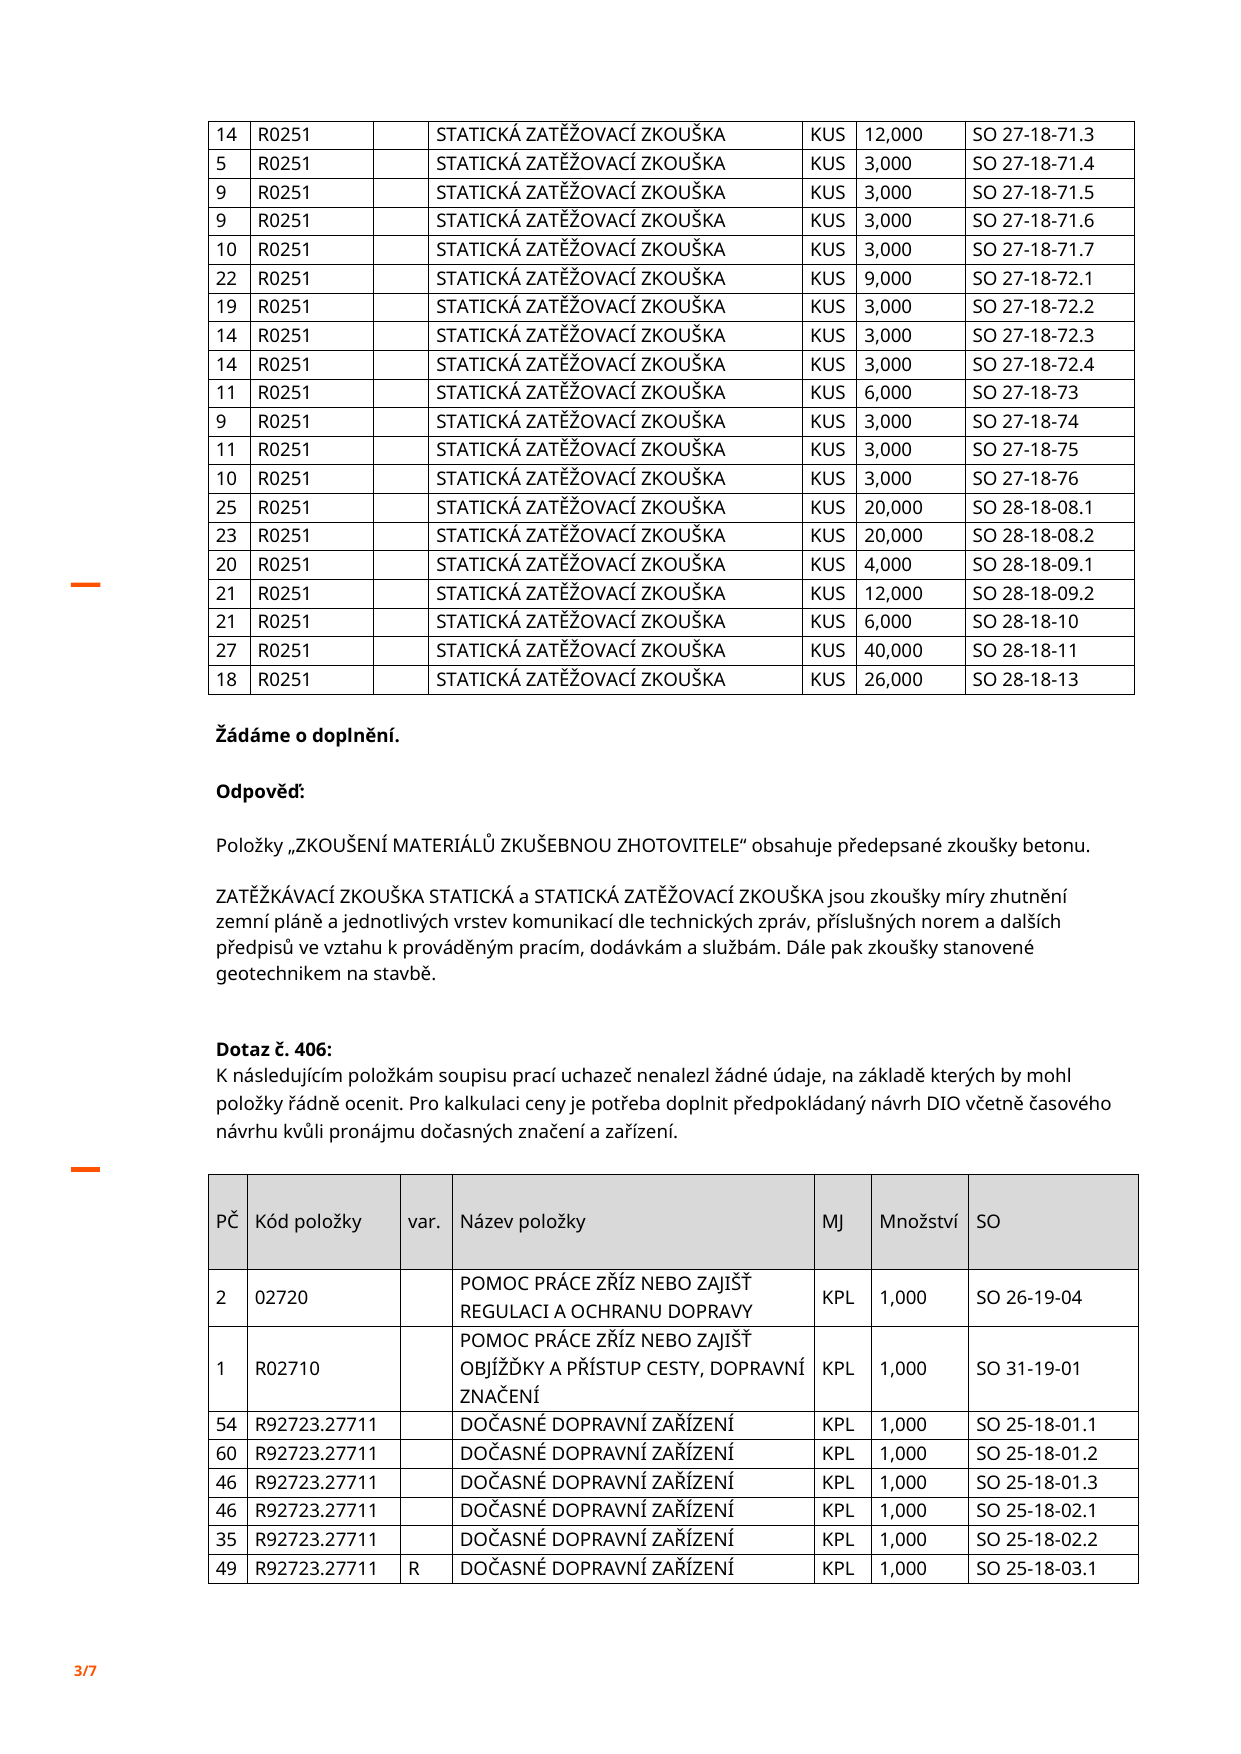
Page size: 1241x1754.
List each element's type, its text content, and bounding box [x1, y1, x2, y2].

table_cell STATICKÁ ZATĚŽOVACÍ ZKOUŠKA [429, 150, 802, 178]
table_cell R92723.27711 [248, 1555, 400, 1582]
table_cell SO 25-18-01.3 [969, 1469, 1138, 1497]
table_cell SO 28-18-10 [966, 609, 1134, 636]
table_cell 26,000 [857, 666, 965, 693]
table_cell R [401, 1555, 452, 1582]
table_cell 23 [209, 523, 250, 550]
table_cell [401, 1270, 452, 1326]
table_cell KUS [803, 265, 856, 292]
table_cell STATICKÁ ZATĚŽOVACÍ ZKOUŠKA [429, 294, 802, 321]
table_cell 3,000 [857, 322, 965, 350]
table_cell STATICKÁ ZATĚŽOVACÍ ZKOUŠKA [429, 465, 802, 493]
table_cell KPL [815, 1555, 871, 1582]
table_cell KUS [803, 351, 856, 378]
table_cell 3,000 [857, 236, 965, 264]
table_cell R92723.27711 [248, 1498, 400, 1525]
table_cell 3,000 [857, 465, 965, 493]
table_cell SO 27-18-71.4 [966, 150, 1134, 178]
table_cell [401, 1440, 452, 1468]
table_cell 3,000 [857, 351, 965, 378]
table_cell R0251 [251, 465, 373, 493]
table_cell R92723.27711 [248, 1526, 400, 1554]
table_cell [453, 1555, 814, 1582]
table_cell R0251 [251, 265, 373, 292]
table_cell 9 [209, 408, 250, 436]
table_cell [374, 580, 428, 608]
table_cell KUS [803, 437, 856, 464]
table_cell 1,000 [872, 1555, 968, 1582]
table_cell STATICKÁ ZATĚŽOVACÍ ZKOUŠKA [429, 437, 802, 464]
table_cell R0251 [251, 122, 373, 149]
table_cell [374, 523, 428, 550]
table_cell STATICKÁ ZATĚŽOVACÍ ZKOUŠKA [429, 523, 802, 550]
table_cell SO 27-18-72.2 [966, 294, 1134, 321]
table_cell SO 27-18-71.6 [966, 208, 1134, 235]
table_cell KUS [803, 322, 856, 350]
table_cell 3,000 [857, 437, 965, 464]
table_cell STATICKÁ ZATĚŽOVACÍ ZKOUŠKA [429, 609, 802, 636]
table_cell 11 [209, 380, 250, 407]
table_cell SO 27-18-72.4 [966, 351, 1134, 378]
table_cell KUS [803, 637, 856, 665]
table_cell [374, 408, 428, 436]
table_cell R0251 [251, 351, 373, 378]
table_cell 1,000 [872, 1327, 968, 1411]
table_cell DOČASNÉ DOPRAVNÍ ZAŘÍZENÍ [453, 1440, 814, 1468]
table_cell DOČASNÉ DOPRAVNÍ ZAŘÍZENÍ [453, 1469, 814, 1497]
table_cell KUS [803, 609, 856, 636]
table_header PČ [209, 1175, 247, 1269]
table_cell 46 [209, 1498, 247, 1525]
table_cell KUS [803, 580, 856, 608]
table_cell DOČASNÉ DOPRAVNÍ ZAŘÍZENÍ [453, 1498, 814, 1525]
table_cell SO 27-18-76 [966, 465, 1134, 493]
table_cell 2 [209, 1270, 247, 1326]
table_cell SO 25-18-03.1 [969, 1555, 1138, 1582]
table_cell STATICKÁ ZATĚŽOVACÍ ZKOUŠKA [429, 179, 802, 207]
table_cell KUS [803, 666, 856, 693]
table_cell 1 [209, 1327, 247, 1411]
table_cell KUS [803, 551, 856, 579]
table_cell [374, 465, 428, 493]
table_cell [374, 494, 428, 522]
table_cell SO 27-18-71.7 [966, 236, 1134, 264]
table_cell [374, 265, 428, 292]
table_cell 3,000 [857, 179, 965, 207]
table_cell POMOC PRÁCE ZŘÍZ NEBO ZAJIŠŤ REGULACI A OCHRANU DOPRAVY [453, 1270, 814, 1326]
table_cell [429, 122, 802, 149]
table_cell [374, 666, 428, 693]
table_cell 20,000 [857, 523, 965, 550]
table_cell STATICKÁ ZATĚŽOVACÍ ZKOUŠKA [429, 666, 802, 693]
table_cell SO 27-18-72.3 [966, 322, 1134, 350]
table_cell STATICKÁ ZATĚŽOVACÍ ZKOUŠKA [429, 265, 802, 292]
table_cell KUS [803, 150, 856, 178]
table_cell SO 25-18-01.1 [969, 1412, 1138, 1439]
table_cell 21 [209, 580, 250, 608]
table_cell STATICKÁ ZATĚŽOVACÍ ZKOUŠKA [429, 380, 802, 407]
table_cell 20 [209, 551, 250, 579]
table_cell R92723.27711 [248, 1412, 400, 1439]
text ZATĚŽKÁVACÍ ZKOUŠKA STATICKÁ a STATICKÁ ZATĚŽOVACÍ ZKOUŠKA jsou zkoušky míry zhutnění zemní pláně a jednotlivých vrstev komunikací dle technických zpráv, příslušných norem a dalších předpisů ve vztahu k prováděným pracím, dodávkám a službám. Dále pak zkoušky stanovené geotechnikem na stavbě. [216, 883, 1122, 985]
table_cell SO 27-18-73 [966, 380, 1134, 407]
table_cell KPL [815, 1469, 871, 1497]
table_cell 4,000 [857, 551, 965, 579]
table_cell [374, 122, 428, 149]
text K následujícím položkám soupisu prací uchazeč nenalezl žádné údaje, na základě kterých by mohl položky řádně ocenit. Pro kalkulaci ceny je potřeba doplnit předpokládaný návrh DIO včetně časového návrhu kvůli pronájmu dočasných značení a zařízení. [216, 1062, 1122, 1143]
table_cell [401, 1498, 452, 1525]
table_cell SO 26-19-04 [969, 1270, 1138, 1326]
table_cell R0251 [251, 408, 373, 436]
table_cell SO 27-18-71.3 [966, 122, 1134, 149]
table_cell SO 28-18-08.2 [966, 523, 1134, 550]
table_cell DOČASNÉ DOPRAVNÍ ZAŘÍZENÍ [453, 1412, 814, 1439]
table_cell R92723.27711 [248, 1440, 400, 1468]
table_header Kód položky [248, 1175, 400, 1269]
text Dotaz č. 406: [216, 1036, 1122, 1062]
table_cell 1,000 [872, 1440, 968, 1468]
table_cell SO 27-18-71.5 [966, 179, 1134, 207]
table_cell STATICKÁ ZATĚŽOVACÍ ZKOUŠKA [429, 208, 802, 235]
table_cell SO 27-18-75 [966, 437, 1134, 464]
table_cell KUS [803, 294, 856, 321]
table_cell 49 [209, 1555, 247, 1582]
table_cell 40,000 [857, 637, 965, 665]
table_cell SO 28-18-13 [966, 666, 1134, 693]
text Odpověď: [216, 779, 1122, 804]
table_cell KUS [803, 236, 856, 264]
table_cell 1,000 [872, 1412, 968, 1439]
table_cell STATICKÁ ZATĚŽOVACÍ ZKOUŠKA [429, 236, 802, 264]
table_cell 35 [209, 1526, 247, 1554]
table_cell DOČASNÉ DOPRAVNÍ ZAŘÍZENÍ [453, 1526, 814, 1554]
table_cell 6,000 [857, 609, 965, 636]
table_cell R0251 [251, 580, 373, 608]
table_cell 6,000 [857, 380, 965, 407]
table_cell 1,000 [872, 1526, 968, 1554]
table_header Název položky [453, 1175, 814, 1269]
table_cell [374, 380, 428, 407]
table_cell 3,000 [857, 294, 965, 321]
table_cell SO 28-18-09.1 [966, 551, 1134, 579]
table_cell KPL [815, 1498, 871, 1525]
table_cell KPL [815, 1412, 871, 1439]
table_cell 10 [209, 236, 250, 264]
table_cell 25 [209, 494, 250, 522]
table_cell KPL [815, 1327, 871, 1411]
table_cell [374, 437, 428, 464]
table_cell SO 28-18-11 [966, 637, 1134, 665]
table_cell 21 [209, 609, 250, 636]
table_cell 3,000 [857, 208, 965, 235]
table_cell [374, 351, 428, 378]
table_cell KUS [803, 208, 856, 235]
table_cell KUS [803, 380, 856, 407]
table_cell SO 25-18-02.1 [969, 1498, 1138, 1525]
table_cell [401, 1526, 452, 1554]
table_cell 02720 [248, 1270, 400, 1326]
table_cell R0251 [251, 150, 373, 178]
table_cell 46 [209, 1469, 247, 1497]
table_cell KPL [815, 1440, 871, 1468]
table_cell 1,000 [872, 1469, 968, 1497]
table_cell STATICKÁ ZATĚŽOVACÍ ZKOUŠKA [429, 408, 802, 436]
table_cell SO 28-18-08.1 [966, 494, 1134, 522]
table_cell SO 31-19-01 [969, 1327, 1138, 1411]
table_cell [374, 179, 428, 207]
table_cell R0251 [251, 294, 373, 321]
table_cell 14 [209, 122, 250, 149]
table_cell [374, 322, 428, 350]
table_cell [401, 1412, 452, 1439]
table_cell KUS [803, 494, 856, 522]
table_cell R0251 [251, 637, 373, 665]
table_cell 11 [209, 437, 250, 464]
table_cell R0251 [251, 179, 373, 207]
table_cell 54 [209, 1412, 247, 1439]
table_cell SO 25-18-02.2 [969, 1526, 1138, 1554]
table_cell KPL [815, 1526, 871, 1554]
table_cell R0251 [251, 437, 373, 464]
table_cell 12,000 [857, 122, 965, 149]
text Žádáme o doplnění. [216, 723, 1122, 748]
table_cell STATICKÁ ZATĚŽOVACÍ ZKOUŠKA [429, 351, 802, 378]
table_cell STATICKÁ ZATĚŽOVACÍ ZKOUŠKA [429, 494, 802, 522]
table_cell R0251 [251, 322, 373, 350]
table_cell 18 [209, 666, 250, 693]
table_cell R0251 [251, 523, 373, 550]
table_cell R0251 [251, 236, 373, 264]
table_cell STATICKÁ ZATĚŽOVACÍ ZKOUŠKA [429, 322, 802, 350]
table_cell KUS [803, 408, 856, 436]
table_cell SO 27-18-72.1 [966, 265, 1134, 292]
table_cell R0251 [251, 380, 373, 407]
table_cell 1,000 [872, 1498, 968, 1525]
table_cell [374, 551, 428, 579]
table_cell 27 [209, 637, 250, 665]
table_cell 9,000 [857, 265, 965, 292]
table_cell [374, 294, 428, 321]
text Položky „ZKOUŠENÍ MATERIÁLŮ ZKUŠEBNOU ZHOTOVITELE“ obsahuje předepsané zkoušky betonu. [216, 832, 1122, 858]
table_cell 3,000 [857, 150, 965, 178]
table_cell STATICKÁ ZATĚŽOVACÍ ZKOUŠKA [429, 551, 802, 579]
table_cell KUS [803, 122, 856, 149]
table_cell 19 [209, 294, 250, 321]
table_cell KPL [815, 1270, 871, 1326]
table_cell 9 [209, 208, 250, 235]
table_cell 60 [209, 1440, 247, 1468]
table_cell R0251 [251, 609, 373, 636]
table_cell KUS [803, 523, 856, 550]
table_cell [374, 236, 428, 264]
table_cell SO 27-18-74 [966, 408, 1134, 436]
table_cell R0251 [251, 208, 373, 235]
table_cell R0251 [251, 494, 373, 522]
table_cell 14 [209, 322, 250, 350]
table_cell R0251 [251, 551, 373, 579]
table_cell SO 25-18-01.2 [969, 1440, 1138, 1468]
table_cell [374, 150, 428, 178]
table_cell 20,000 [857, 494, 965, 522]
table_cell [374, 208, 428, 235]
table_cell 14 [209, 351, 250, 378]
table_cell 1,000 [872, 1270, 968, 1326]
table_header Množství [872, 1175, 968, 1269]
table_cell [401, 1469, 452, 1497]
table_cell POMOC PRÁCE ZŘÍZ NEBO ZAJIŠŤ OBJÍŽĎKY A PŘÍSTUP CESTY, DOPRAVNÍ ZNAČENÍ [453, 1327, 814, 1411]
table_cell R92723.27711 [248, 1469, 400, 1497]
table_cell R0251 [251, 666, 373, 693]
table_header var. [401, 1175, 452, 1269]
table_cell 12,000 [857, 580, 965, 608]
table_cell 22 [209, 265, 250, 292]
table_cell [374, 637, 428, 665]
table_cell STATICKÁ ZATĚŽOVACÍ ZKOUŠKA [429, 580, 802, 608]
table_cell 10 [209, 465, 250, 493]
table_cell R02710 [248, 1327, 400, 1411]
table_cell STATICKÁ ZATĚŽOVACÍ ZKOUŠKA [429, 637, 802, 665]
table_cell 9 [209, 179, 250, 207]
table_cell SO 28-18-09.2 [966, 580, 1134, 608]
table_cell 5 [209, 150, 250, 178]
table_cell [374, 609, 428, 636]
table_header SO [969, 1175, 1138, 1269]
table_cell [401, 1327, 452, 1411]
table_cell 3,000 [857, 408, 965, 436]
table_cell KUS [803, 465, 856, 493]
table_header MJ [815, 1175, 871, 1269]
table_cell KUS [803, 179, 856, 207]
